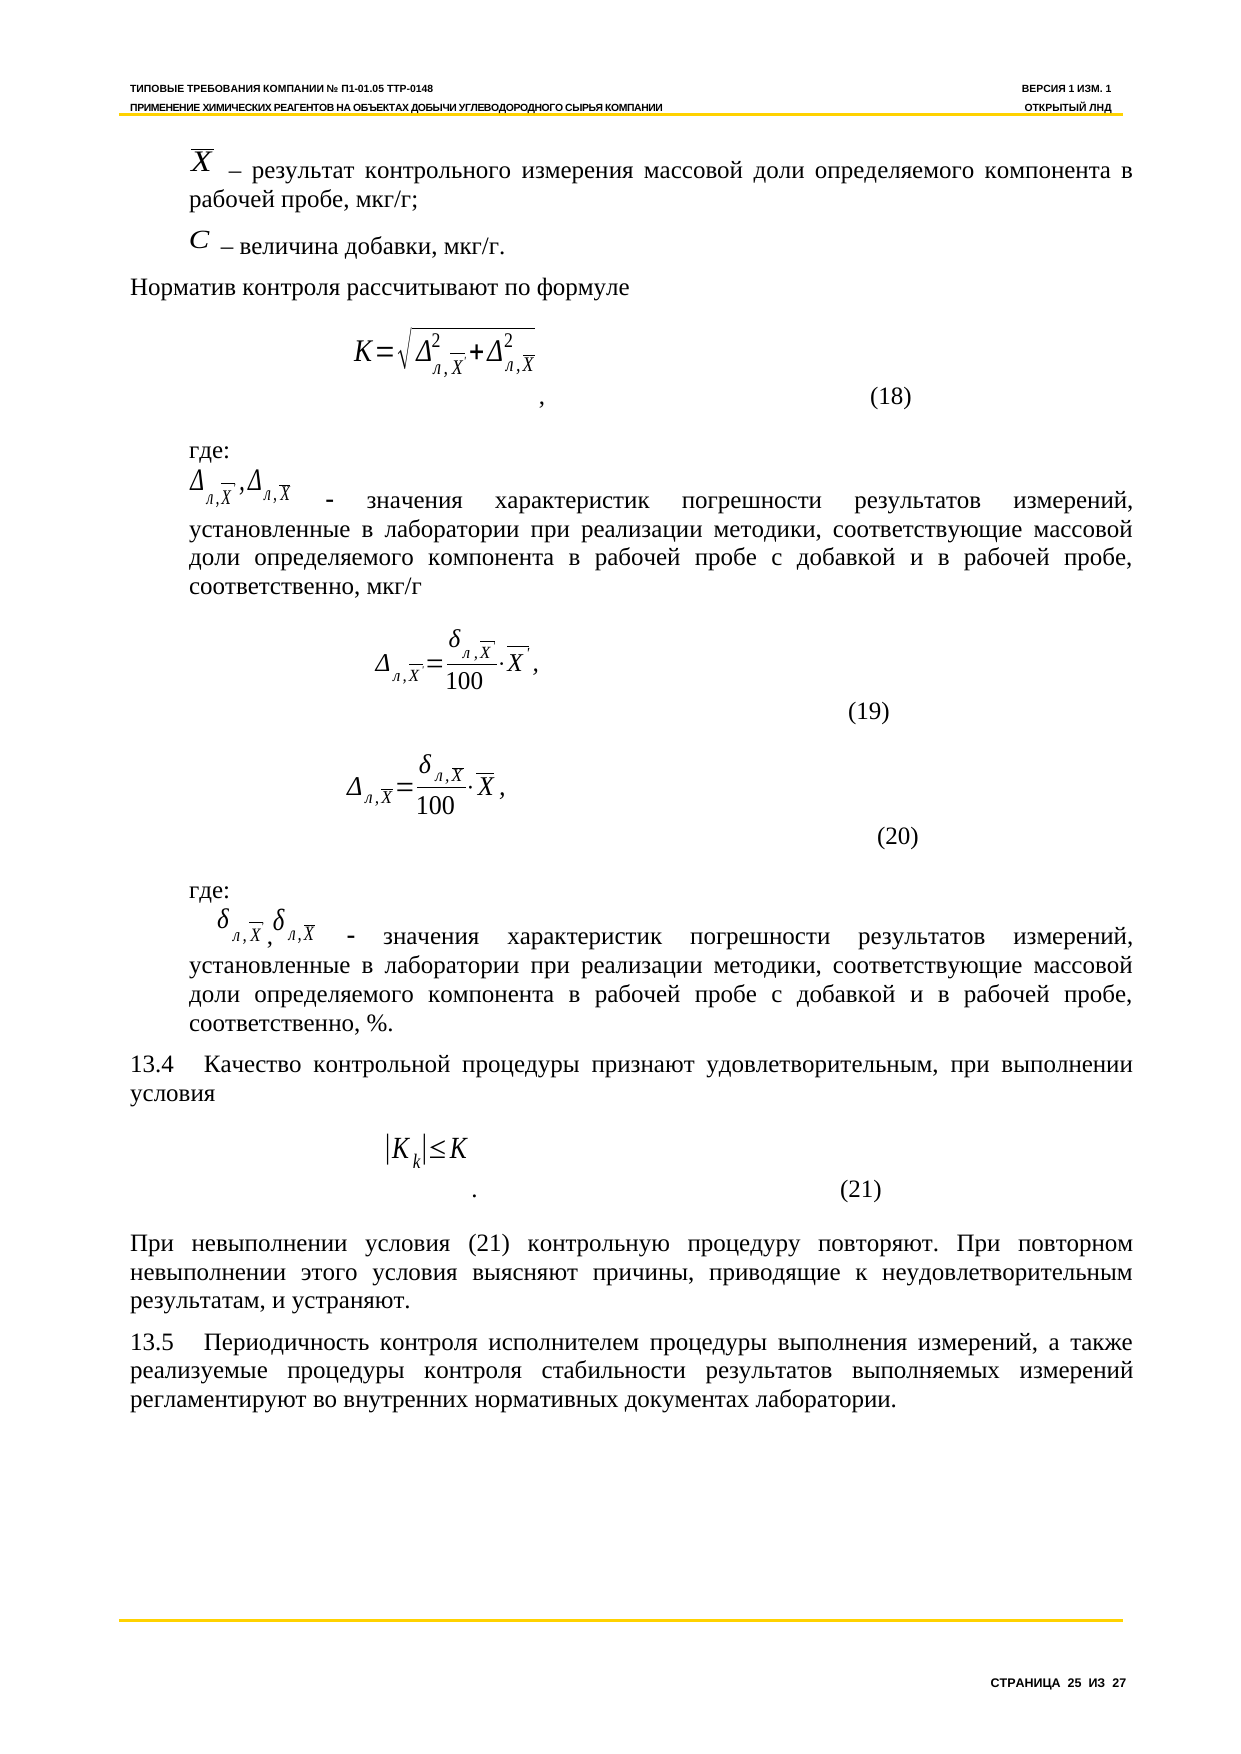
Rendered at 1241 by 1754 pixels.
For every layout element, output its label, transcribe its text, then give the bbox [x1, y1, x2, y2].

text . (21) [130, 1131, 1134, 1203]
text – величина добавки, мкг/г. [189, 225, 1134, 259]
text (19) [130, 625, 1134, 724]
list Качество контрольной процедуры признают удовлетворительным, при выполнении условия [130, 1049, 1134, 1106]
text Норматив контроля рассчитывают по формуле [130, 272, 1134, 301]
text (20) [130, 749, 1134, 850]
text При невыполнении условия (21) контрольную процедуру повторяют. При повторном невыполнении этого условия выясняют причины, приводящие к неудовлетворительным результатам, и устраняют. [130, 1228, 1134, 1314]
text , (18) [130, 326, 1134, 410]
text , значения характеристик погрешности результатов измерений, установленные в лаборатории при реализации методики, соответствующие массовой доли определяемого компонента в рабочей пробе с добавкой и в рабочей пробе, соответственно, %. [189, 904, 1134, 1036]
text где: [189, 435, 1134, 463]
list Периодичность контроля исполнителем процедуры выполнения измерений, а также реализуемые процедуры контроля стабильности результатов выполняемых измерений регламентируют во внутренних нормативных документах лаборатории. [130, 1327, 1134, 1413]
text – результат контрольного измерения массовой доли определяемого компонента в рабочей пробе, мкг/г; [189, 145, 1134, 212]
text значения характеристик погрешности результатов измерений, установленные в лаборатории при реализации методики, соответствующие массовой доли определяемого компонента в рабочей пробе с добавкой и в рабочей пробе, соответственно, мкг/г [189, 463, 1134, 600]
text где: [189, 875, 1134, 904]
